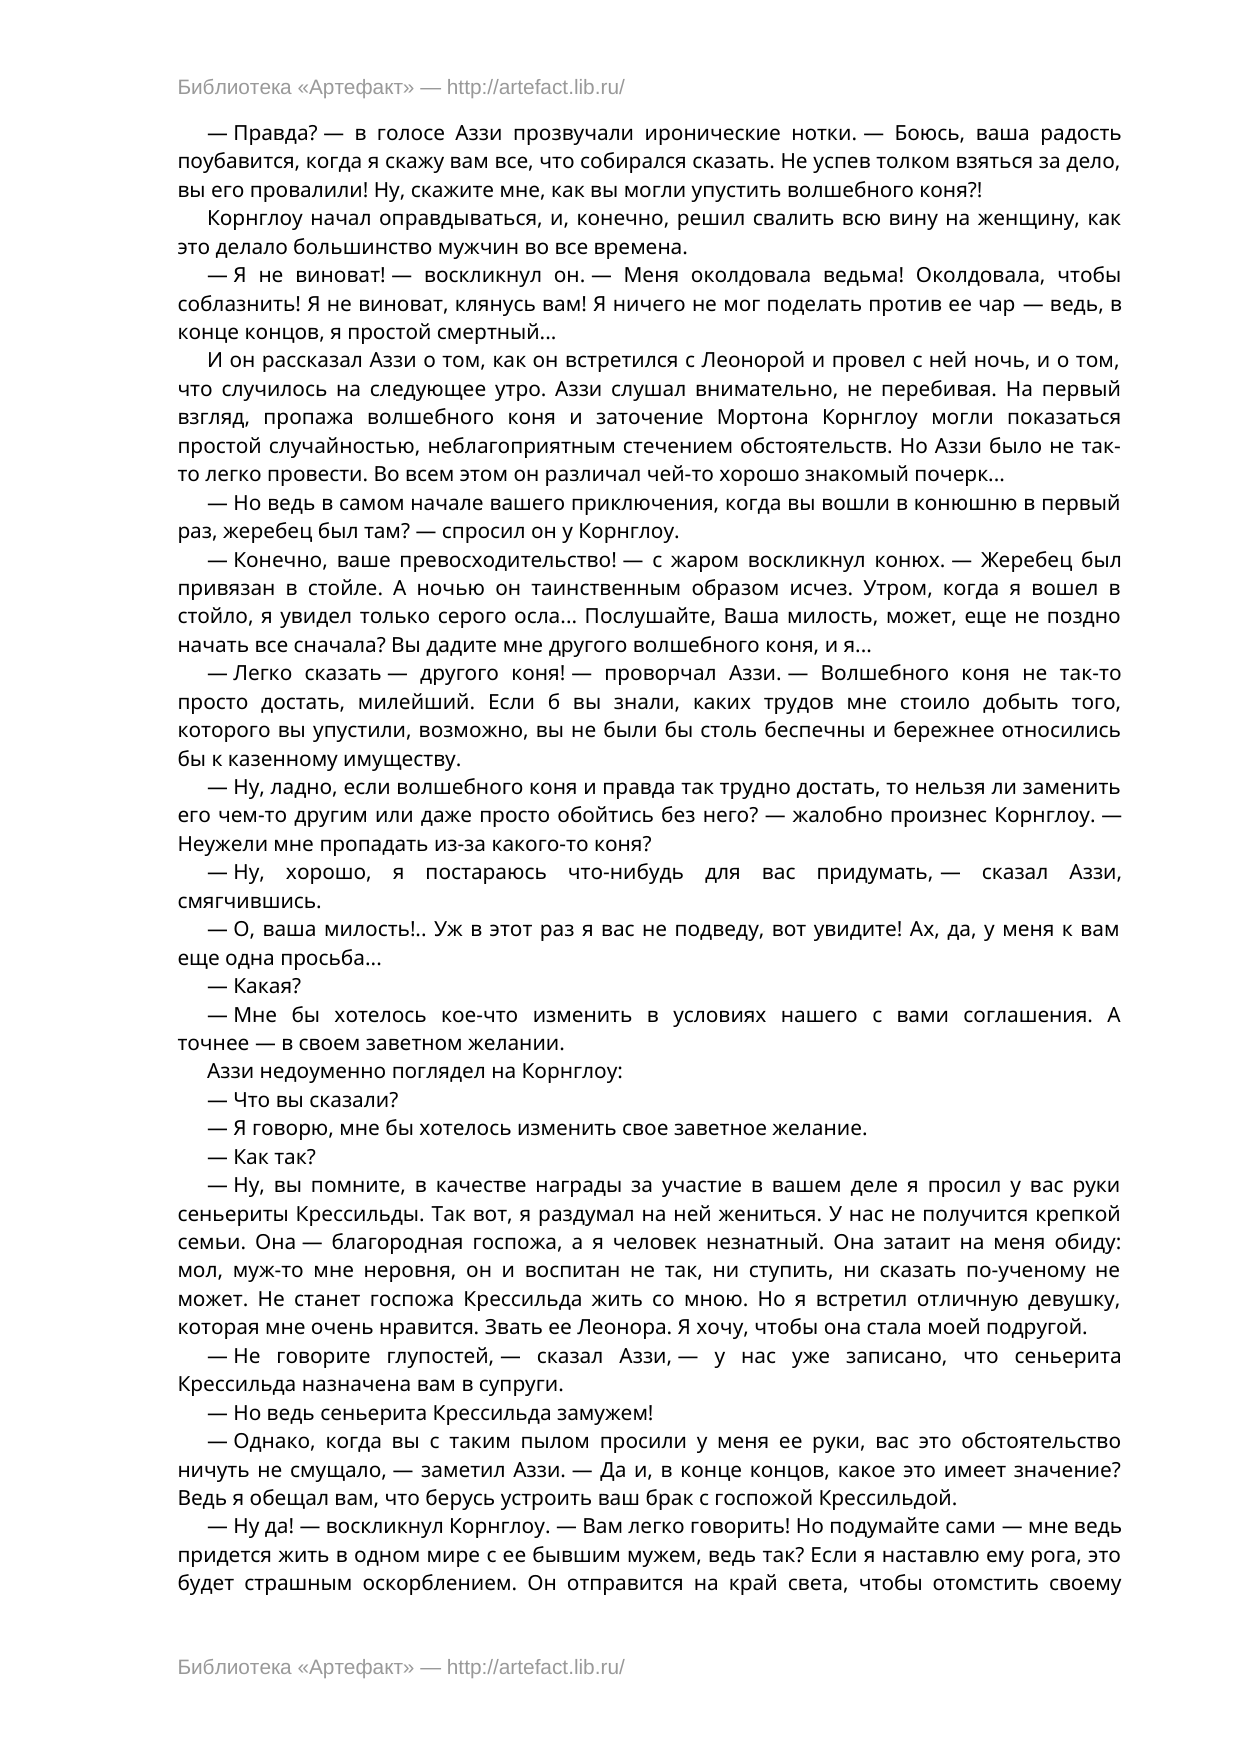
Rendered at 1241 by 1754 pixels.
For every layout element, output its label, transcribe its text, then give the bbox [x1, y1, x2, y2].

text — Что вы сказали? [177, 1085, 1122, 1113]
text — Мне бы хотелось кое-что изменить в условиях нашего с вами соглашения. А точнее — в своем заветном желании. [177, 1000, 1122, 1057]
text — Я говорю, мне бы хотелось изменить свое заветное желание. [177, 1113, 1122, 1142]
text И он рассказал Аззи о том, как он встретился с Леонорой и провел с ней ночь, и о том, что случилось на следующее утро. Аззи слушал внимательно, не перебивая. На первый взгляд, пропажа волшебного коня и заточение Мортона Корнглоу могли показаться простой случайностью, неблагоприятным стечением обстоятельств. Но Аззи было не так-то легко провести. Во всем этом он различал чей-то хорошо знакомый почерк... [177, 346, 1122, 488]
text — Ну, вы помните, в качестве награды за участие в вашем деле я просил у вас руки сеньериты Крессильды. Так вот, я раздумал на ней жениться. У нас не получится крепкой семьи. Она — благородная госпожа, а я человек незнатный. Она затаит на меня обиду: мол, муж-то мне неровня, он и воспитан не так, ни ступить, ни сказать по-ученому не может. Не станет госпожа Крессильда жить со мною. Но я встретил отличную девушку, которая мне очень нравится. Звать ее Леонора. Я хочу, чтобы она стала моей подругой. [177, 1170, 1122, 1341]
text — О, ваша милость!.. Уж в этот раз я вас не подведу, вот увидите! Ах, да, у меня к вам еще одна просьба... [177, 914, 1122, 971]
text — Как так? [177, 1142, 1122, 1170]
text — Однако, когда вы с таким пылом просили у меня ее руки, вас это обстоятельство ничуть не смущало, — заметил Аззи. — Да и, в конце концов, какое это имеет значение? Ведь я обещал вам, что берусь устроить ваш брак с госпожой Крессильдой. [177, 1426, 1122, 1512]
text — Конечно, ваше превосходительство! — с жаром воскликнул конюх. — Жеребец был привязан в стойле. А ночью он таинственным образом исчез. Утром, когда я вошел в стойло, я увидел только серого осла... Послушайте, Ваша милость, может, еще не поздно начать все сначала? Вы дадите мне другого волшебного коня, и я... [177, 545, 1122, 658]
text — Какая? [177, 971, 1122, 1000]
text Аззи недоуменно поглядел на Корнглоу: [177, 1057, 1122, 1085]
text — Ну, ладно, если волшебного коня и правда так трудно достать, то нельзя ли заменить его чем-то другим или даже просто обойтись без него? — жалобно произнес Корнглоу. — Неужели мне пропадать из-за какого-то коня? [177, 772, 1122, 857]
text — Не говорите глупостей, — сказал Аззи, — у нас уже записано, что сеньерита Крессильда назначена вам в супруги. [177, 1341, 1122, 1398]
text — Правда? — в голосе Аззи прозвучали иронические нотки. — Боюсь, ваша радость поубавится, когда я скажу вам все, что собирался сказать. Не успев толком взяться за дело, вы его провалили! Ну, скажите мне, как вы могли упустить волшебного коня?! [177, 118, 1122, 203]
text Корнглоу начал оправдываться, и, конечно, решил свалить всю вину на женщину, как это делало большинство мужчин во все времена. [177, 203, 1122, 260]
text — Но ведь сеньерита Крессильда замужем! [177, 1398, 1122, 1426]
text — Ну, хорошо, я постараюсь что-нибудь для вас придумать, — сказал Аззи, смягчившись. [177, 857, 1122, 914]
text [177, 1512, 1122, 1597]
text — Я не виноват! — воскликнул он. — Меня околдовала ведьма! Околдовала, чтобы соблазнить! Я не виноват, клянусь вам! Я ничего не мог поделать против ее чар — ведь, в конце концов, я простой смертный... [177, 260, 1122, 346]
text — Легко сказать — другого коня! — проворчал Аззи. — Волшебного коня не так-то просто достать, милейший. Если б вы знали, каких трудов мне стоило добыть того, которого вы упустили, возможно, вы не были бы столь беспечны и бережнее относились бы к казенному имуществу. [177, 658, 1122, 772]
text — Но ведь в самом начале вашего приключения, когда вы вошли в конюшню в первый раз, жеребец был там? — спросил он у Корнглоу. [177, 488, 1122, 545]
